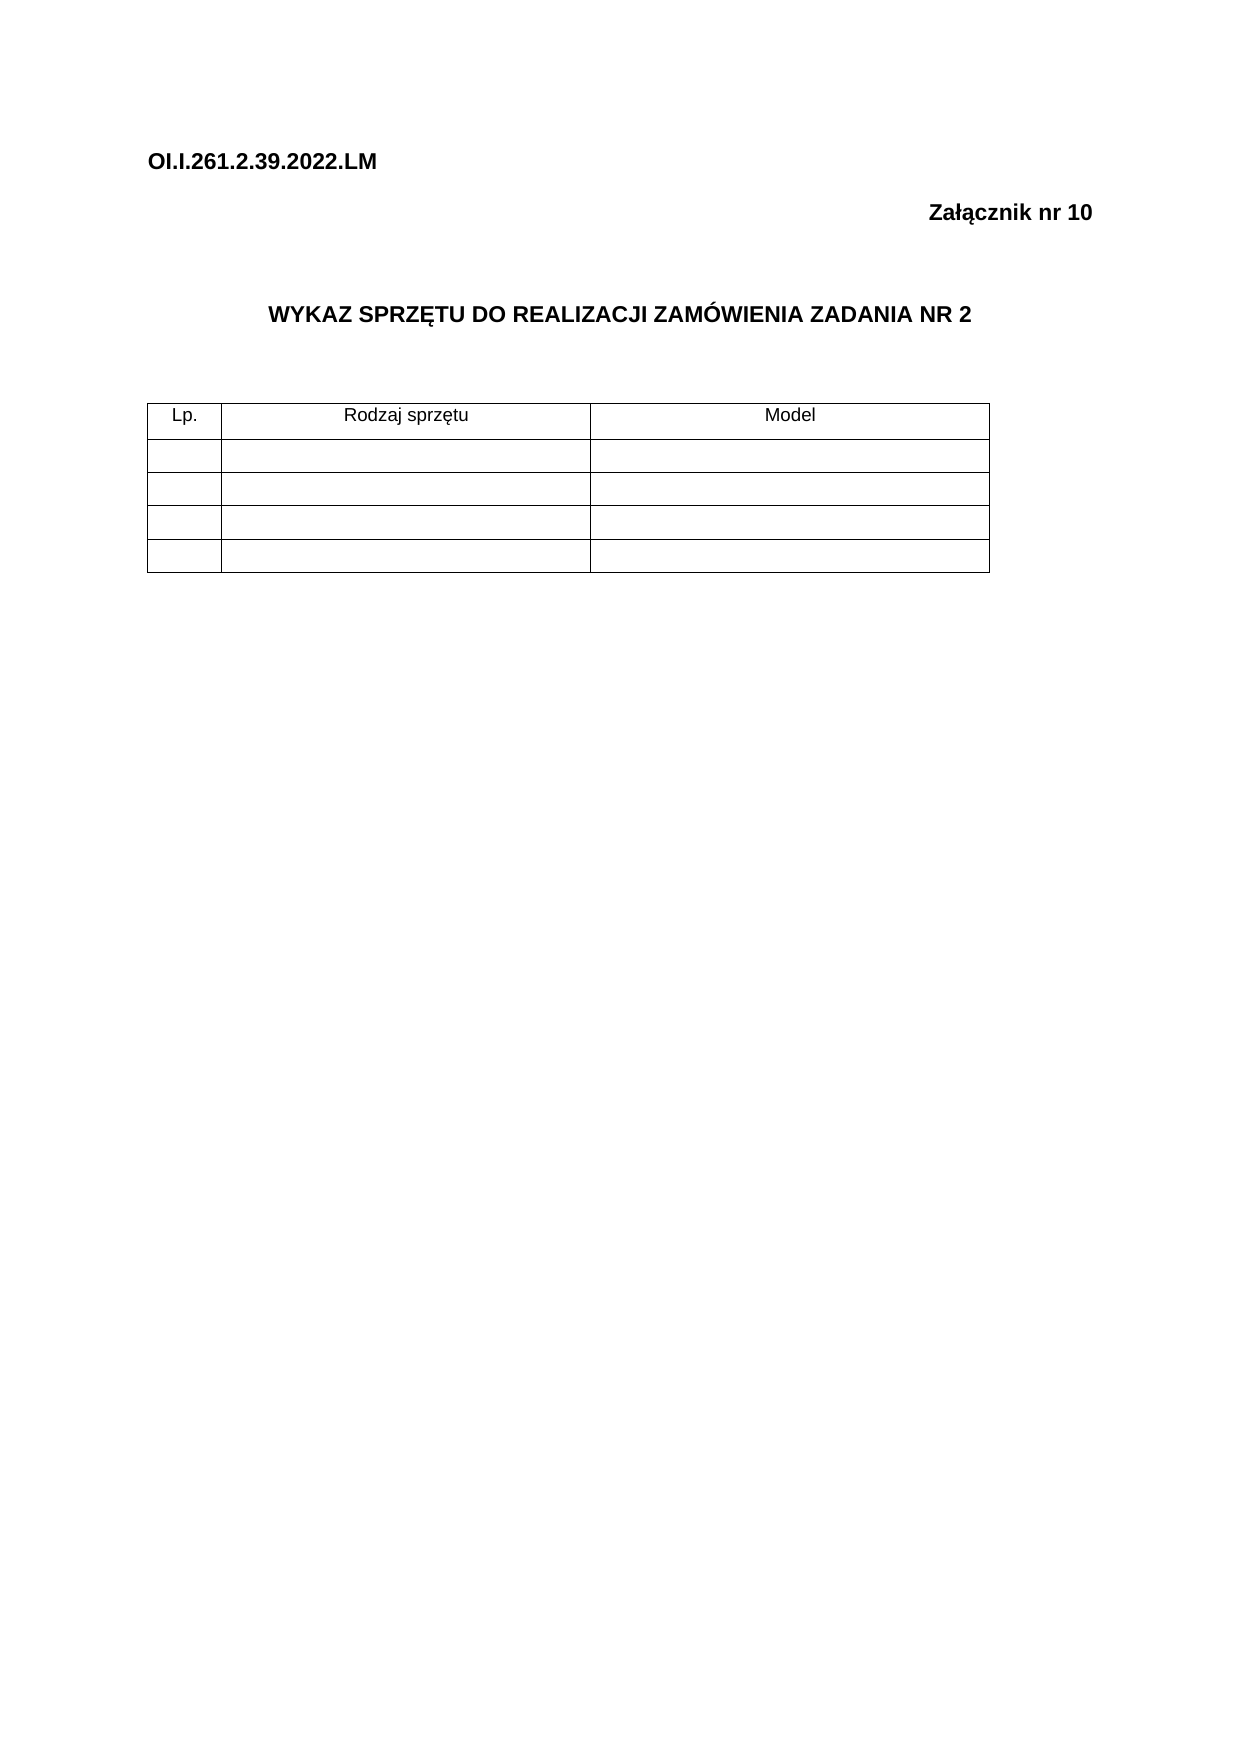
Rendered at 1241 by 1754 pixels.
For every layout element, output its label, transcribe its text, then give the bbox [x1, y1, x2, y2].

table_cell [591, 440, 989, 472]
text OI.I.261.2.39.2022.LM [148, 148, 1093, 174]
text Załącznik nr 10 [148, 199, 1093, 225]
table_cell [222, 473, 590, 505]
table_cell [591, 540, 989, 572]
table_cell [148, 540, 221, 572]
table_cell [222, 540, 590, 572]
table_cell [222, 506, 590, 538]
table_header Lp. [148, 404, 221, 438]
table_cell [148, 473, 221, 505]
table_cell [148, 440, 221, 472]
table_cell [148, 506, 221, 538]
table_cell [591, 473, 989, 505]
table_header Rodzaj sprzętu [222, 404, 590, 438]
table_header Model [591, 404, 989, 438]
table_cell [222, 440, 590, 472]
table_cell [591, 506, 989, 538]
text WYKAZ SPRZĘTU DO REALIZACJI ZAMÓWIENIA ZADANIA NR 2 [148, 301, 1093, 327]
